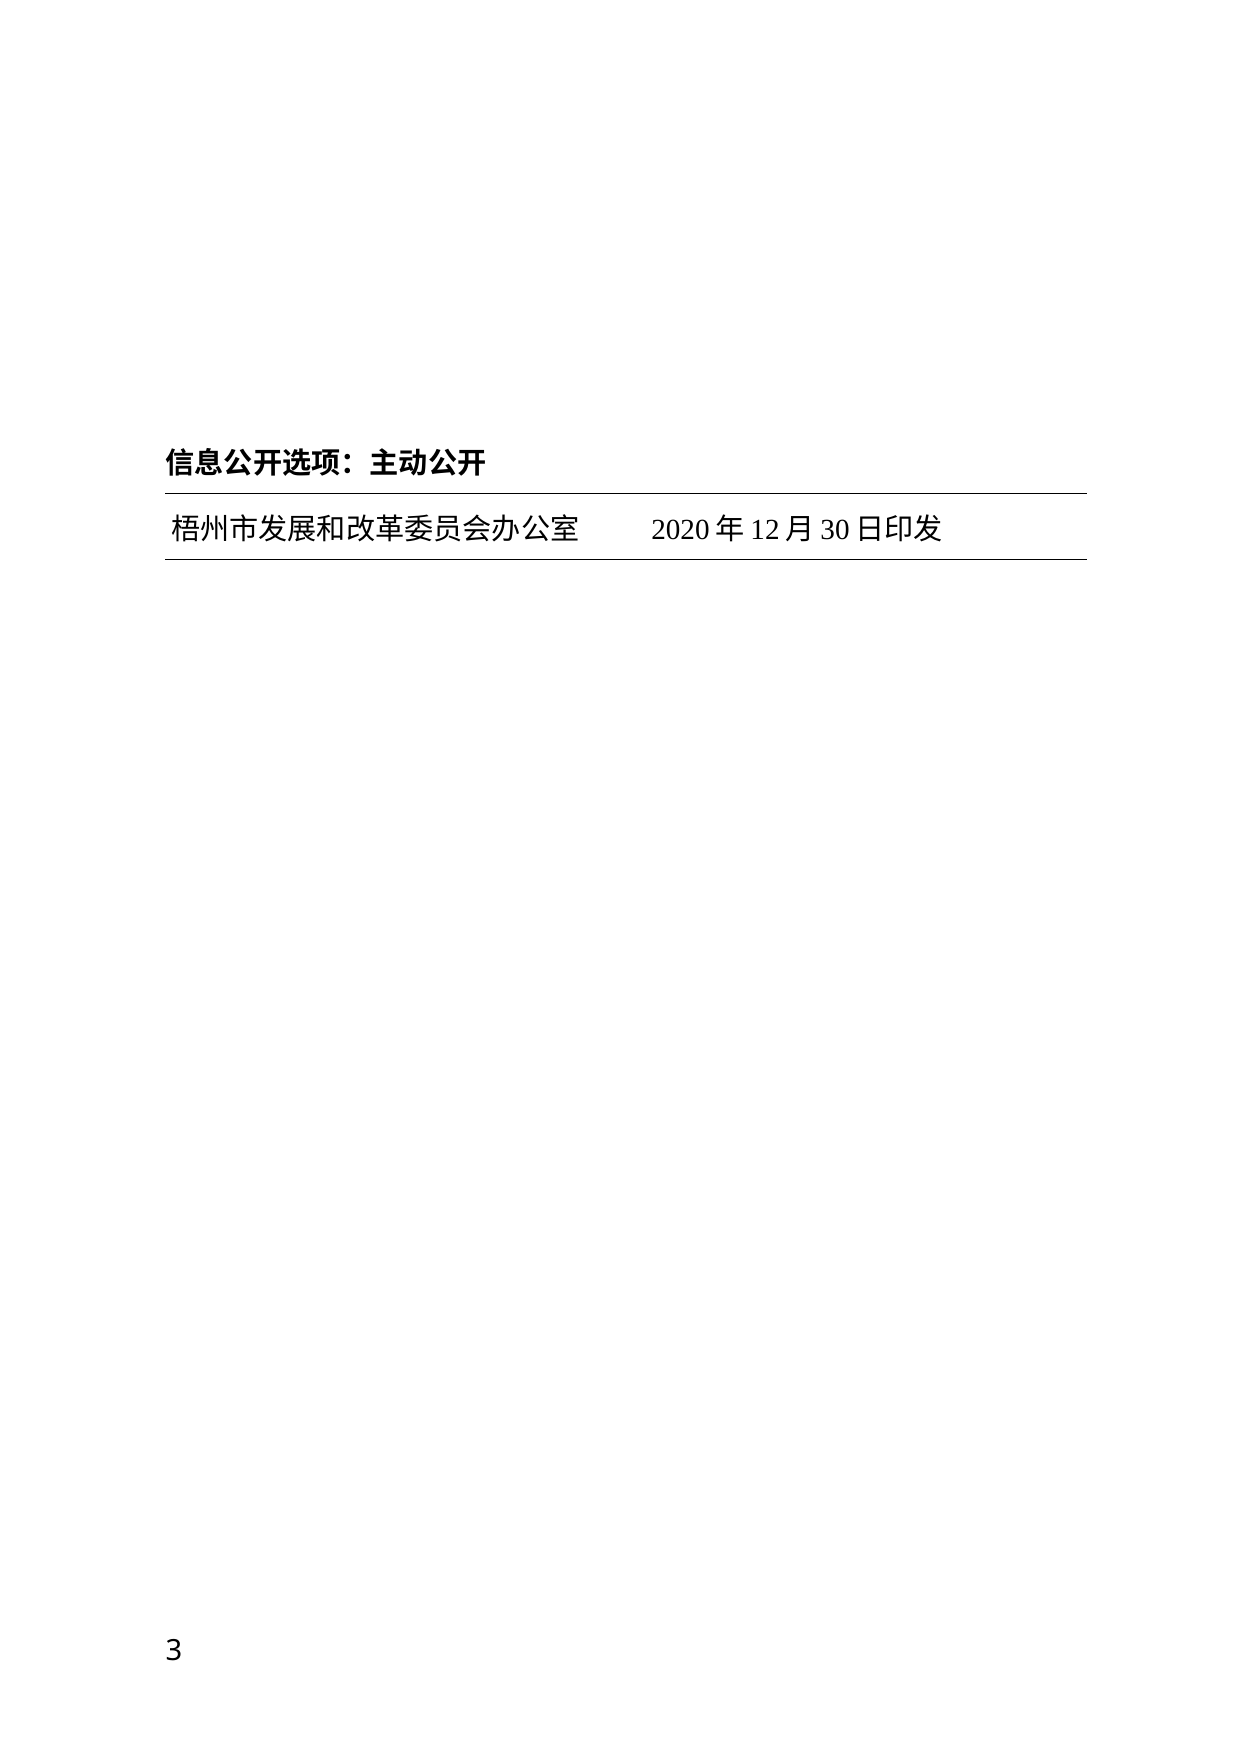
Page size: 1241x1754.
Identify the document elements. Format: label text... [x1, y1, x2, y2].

text 信息公开选项：主动公开 [165, 428, 1087, 493]
text 梧州市发展和改革委员会办公室 2020年12月30日印发 [165, 494, 1087, 559]
